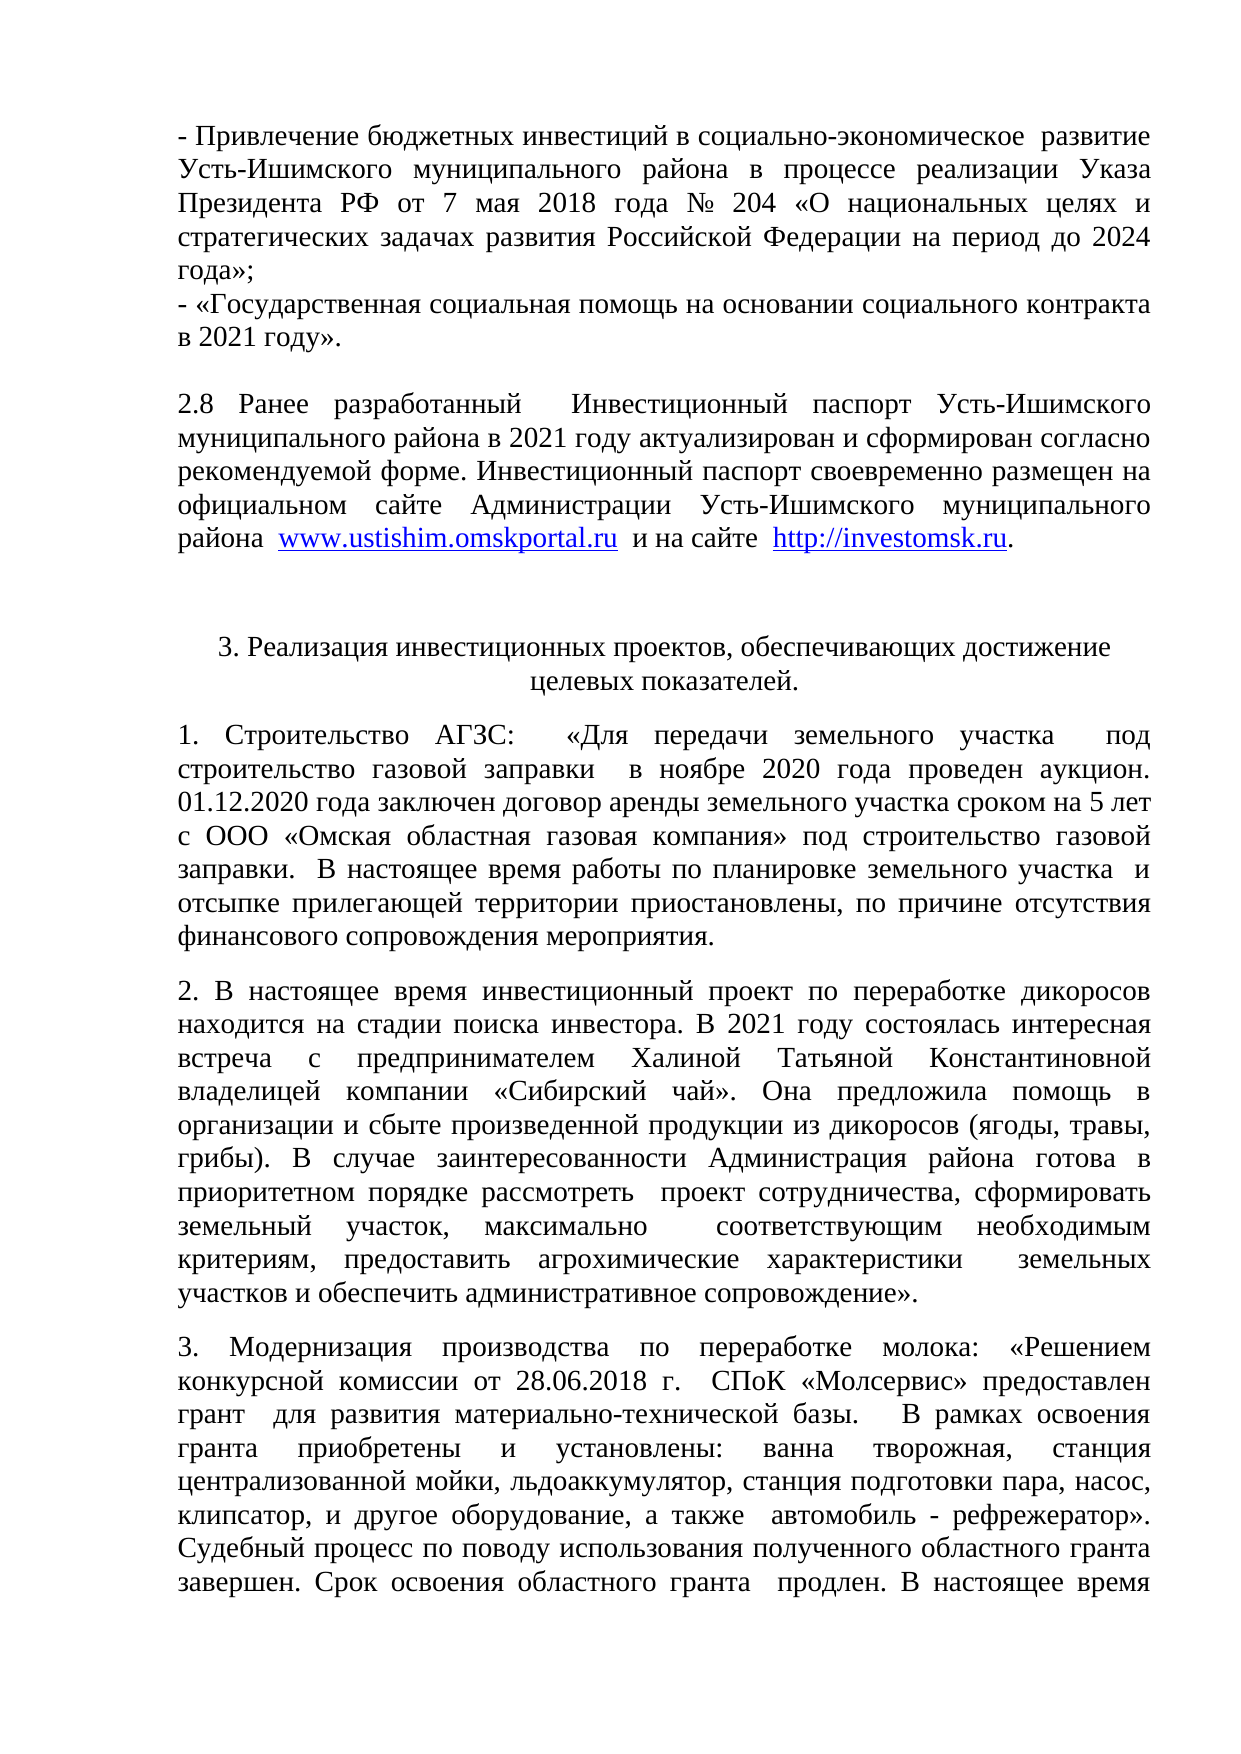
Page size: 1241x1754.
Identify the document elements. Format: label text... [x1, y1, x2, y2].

text 1. Строительство АГЗС: «Для передачи земельного участка под строительство газовой заправки в ноябре 2020 года проведен аукцион. 01.12.2020 года заключен договор аренды земельного участка сроком на 5 лет с ООО «Омская областная газовая компания» под строительство газовой заправки. В настоящее время работы по планировке земельного участка и отсыпке прилегающей территории приостановлены, по причине отсутствия финансового сопровождения мероприятия. [177, 717, 1152, 952]
text - Привлечение бюджетных инвестиций в социально-экономическое развитие Усть-Ишимского муниципального района в процессе реализации Указа Президента РФ от 7 мая 2018 года № 204 «О национальных целях и стратегических задачах развития Российской Федерации на период до 2024 года»; [177, 118, 1152, 286]
text 3. Реализация инвестиционных проектов, обеспечивающих достижение целевых показателей. [177, 629, 1152, 696]
text 2. В настоящее время инвестиционный проект по переработке дикоросов находится на стадии поиска инвестора. В 2021 году состоялась интересная встреча с предпринимателем Халиной Татьяной Константиновной владелицей компании «Сибирский чай». Она предложила помощь в организации и сбыте произведенной продукции из дикоросов (ягоды, травы, грибы). В случае заинтересованности Администрация района готова в приоритетном порядке рассмотреть проект сотрудничества, сформировать земельный участок, максимально соответствующим необходимым критериям, предоставить агрохимические характеристики земельных участков и обеспечить административное сопровождение». [177, 973, 1152, 1308]
text 2.8 Ранее разработанный Инвестиционный паспорт Усть-Ишимского муниципального района в 2021 году актуализирован и сформирован согласно рекомендуемой форме. Инвестиционный паспорт своевременно размещен на официальном сайте Администрации Усть-Ишимского муниципального района www.ustishim.omskportal.ru и на сайте http://investomsk.ru. [177, 386, 1152, 554]
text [177, 1329, 1152, 1597]
text - «Государственная социальная помощь на основании социального контракта в 2021 году». [177, 286, 1152, 353]
